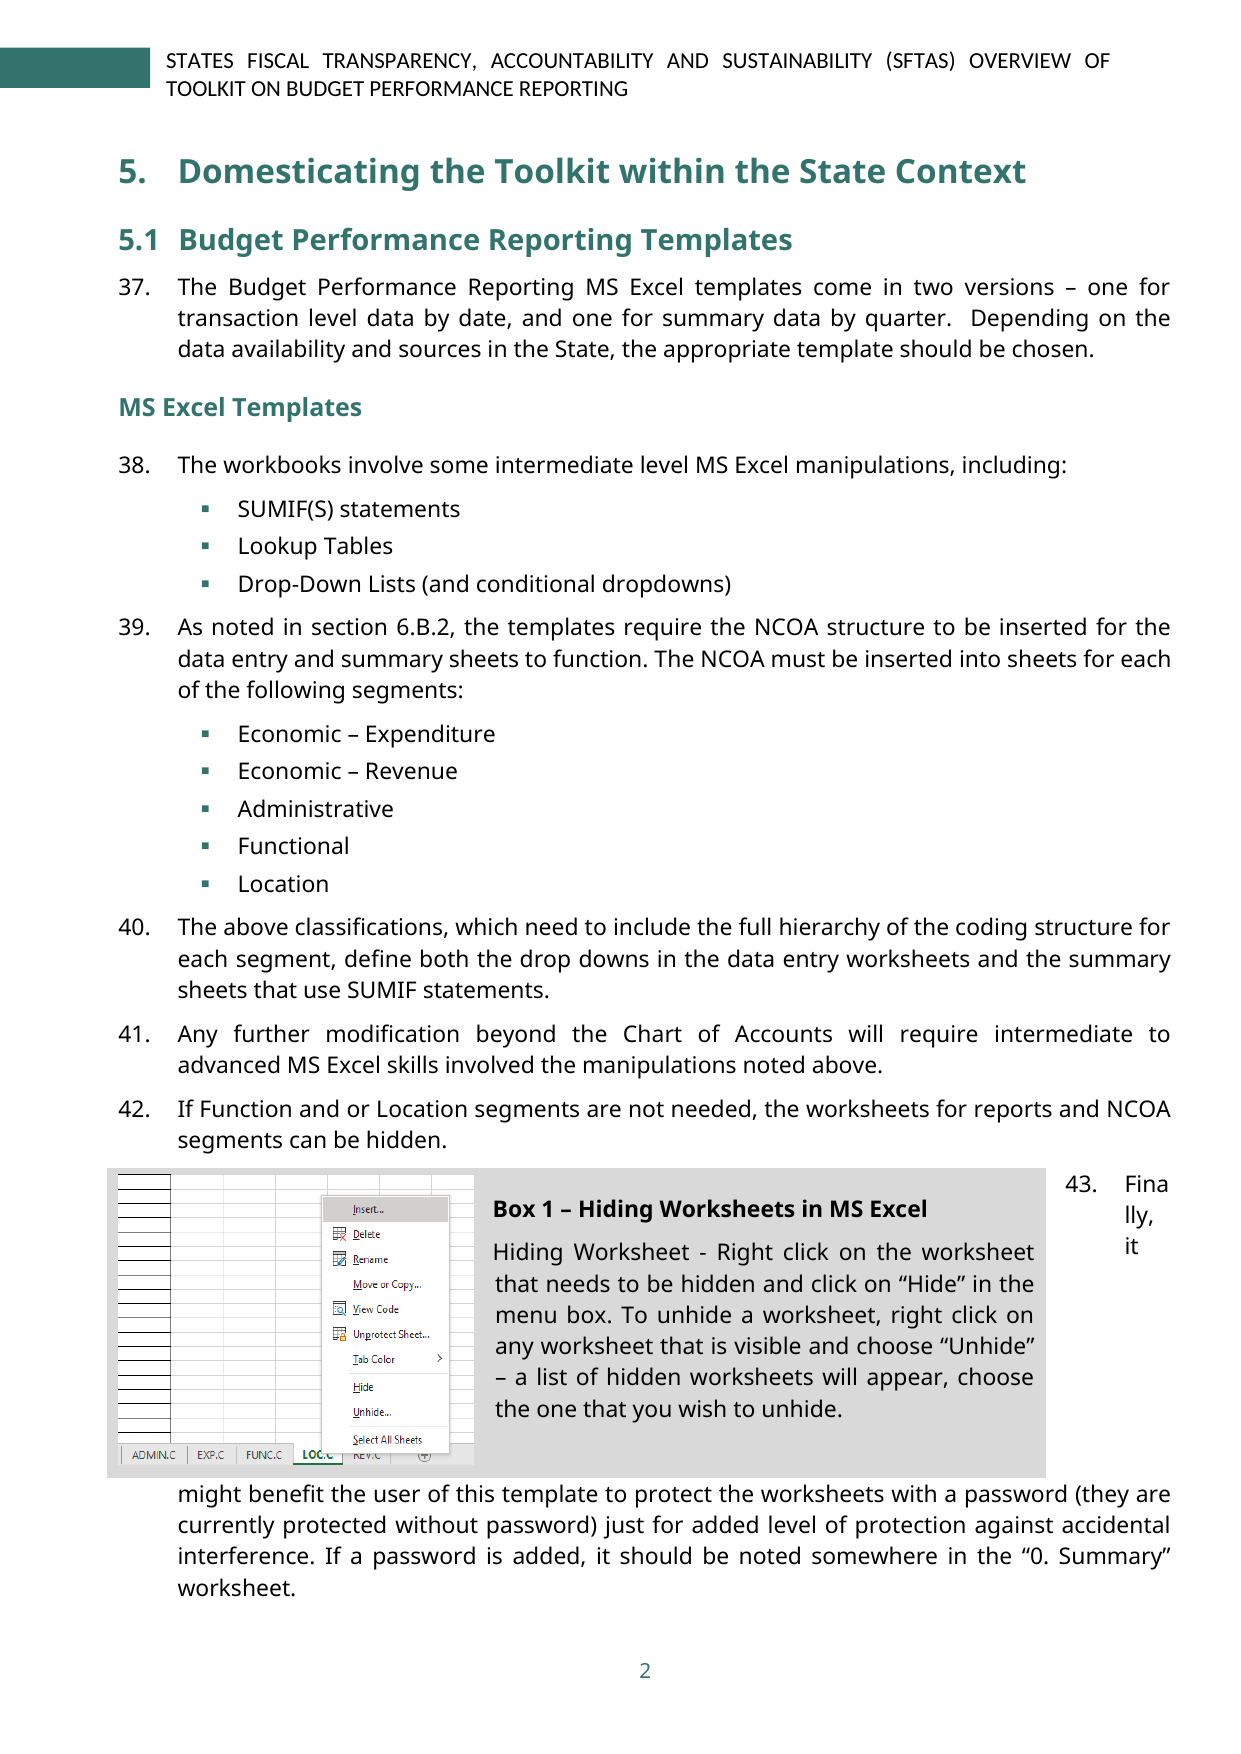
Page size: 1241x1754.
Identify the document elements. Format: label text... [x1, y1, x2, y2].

picture [118, 1174, 474, 1465]
list The Budget Performance Reporting MS Excel templates come in two versions – one for transaction level data by date, and one for summary data by quarter. Depending on the data availability and sources in the State, the appropriate template should be chosen. [118, 271, 1172, 365]
list SUMIF(S) statements [200, 492, 1172, 524]
list Economic – Expenditure [200, 717, 1172, 749]
list Functional [200, 830, 1172, 861]
list Any further modification beyond the Chart of Accounts will require intermediate to advanced MS Excel skills involved the manipulations noted above. [118, 1017, 1172, 1080]
list Lookup Tables [200, 530, 1172, 561]
table_header Box 1 – Hiding Worksheets in MS Excel Hiding Worksheet - Right click on the worksheet that needs to be hidden and click on “Hide” in the menu box. To unhide a worksheet, right click on any worksheet that is visible and choose “Unhide” – a list of hidden worksheets will appear, choose the one that you wish to unhide. [107, 1168, 1046, 1478]
list Finally, it might benefit the user of this template to protect the worksheets with a password (they are currently protected without password) just for added level of protection against accidental interference. If a password is added, it should be noted somewhere in the “0. Summary” worksheet. [118, 1167, 1172, 1603]
list Drop-Down Lists (and conditional dropdowns) [200, 567, 1172, 599]
list Location [200, 867, 1172, 899]
list The workbooks involve some intermediate level MS Excel manipulations, including: [118, 449, 1172, 480]
list Administrative [200, 792, 1172, 824]
list As noted in section 6.B.2, the templates require the NCOA structure to be inserted for the data entry and summary sheets to function. The NCOA must be inserted into sheets for each of the following segments: [118, 611, 1172, 705]
list Economic – Revenue [200, 755, 1172, 786]
list The above classifications, which need to include the full hierarchy of the coding structure for each segment, define both the drop downs in the data entry worksheets and the summary sheets that use SUMIF statements. [118, 911, 1172, 1005]
list If Function and or Location segments are not needed, the worksheets for reports and NCOA segments can be hidden. [118, 1092, 1172, 1155]
subtitle 5.1 Budget Performance Reporting Templates [118, 219, 1172, 258]
subtitle 5. Domesticating the Toolkit within the State Context [118, 148, 1172, 194]
subtitle MS Excel Templates [118, 390, 1172, 424]
